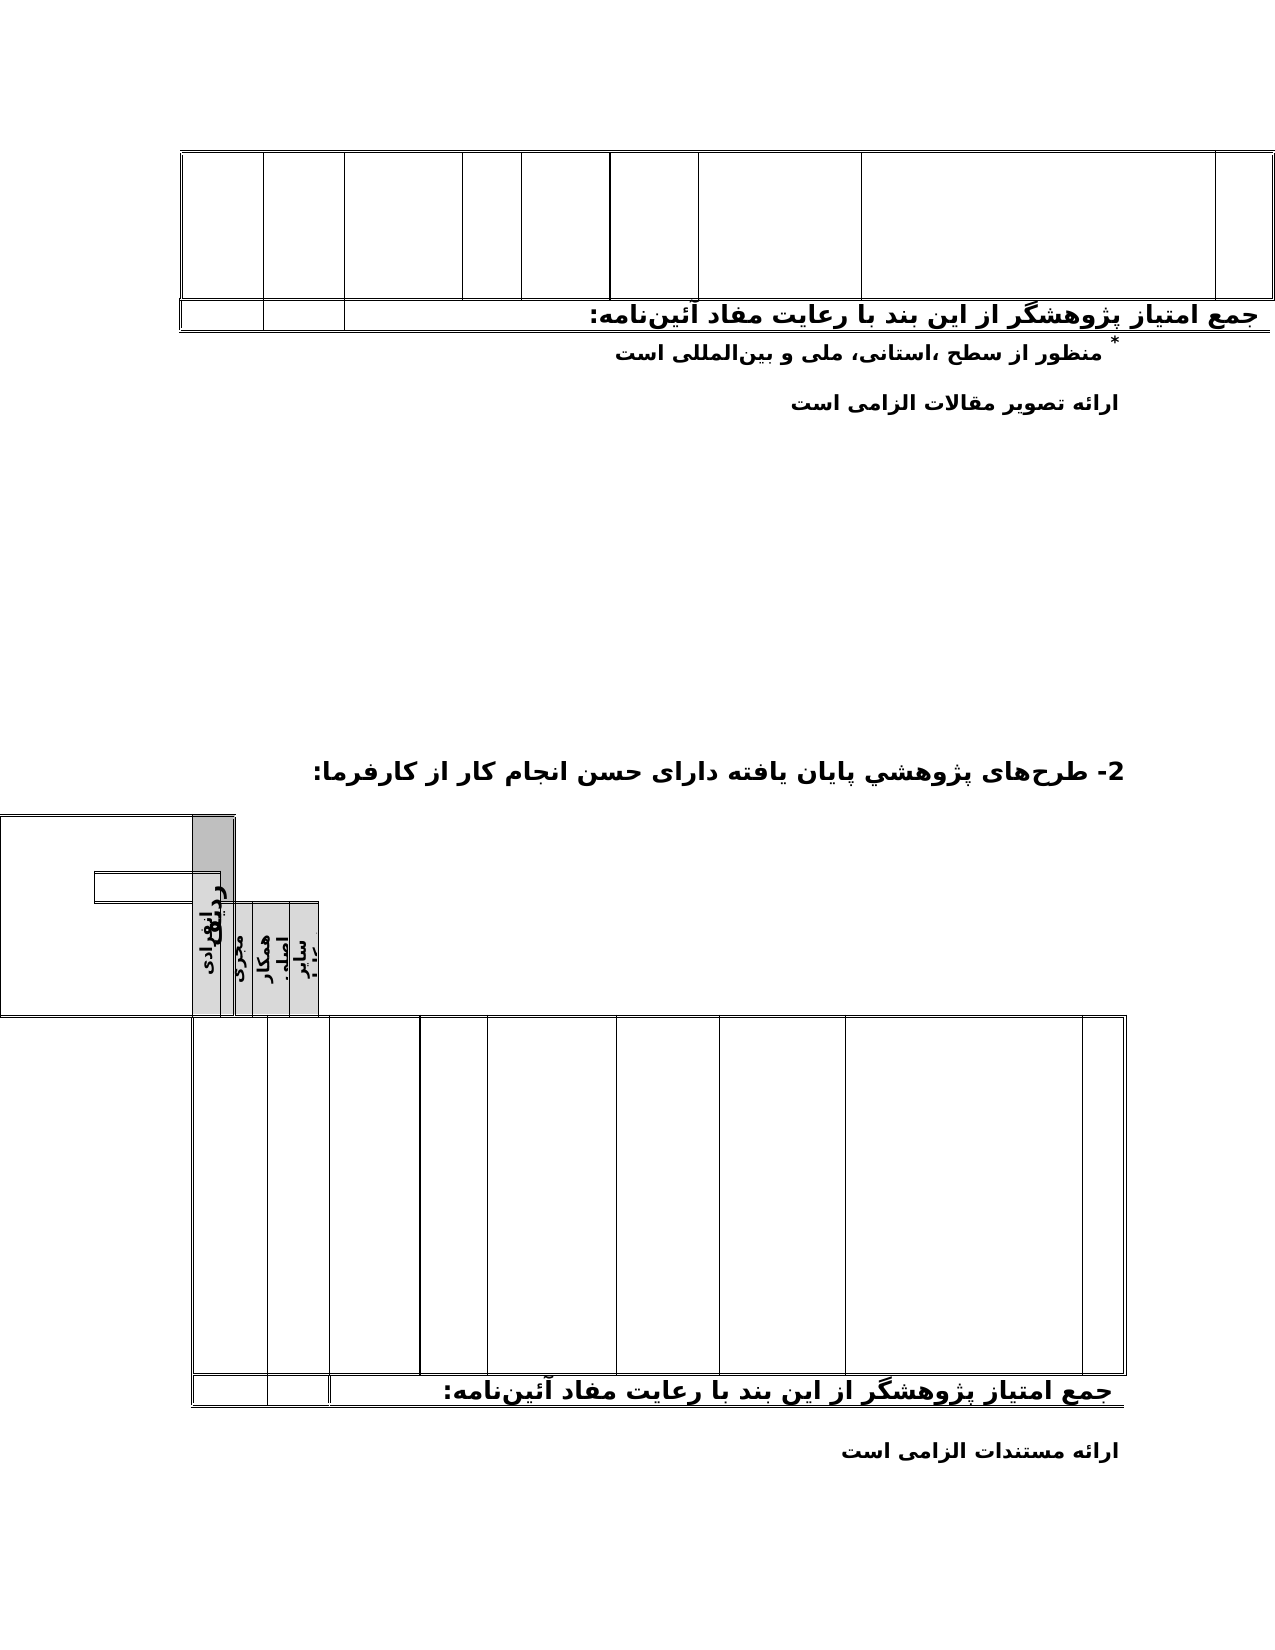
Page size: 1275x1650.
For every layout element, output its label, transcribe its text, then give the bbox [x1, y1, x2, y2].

table_cell [611, 153, 698, 297]
table_cell [421, 1018, 487, 1373]
table_cell [522, 153, 609, 297]
table_cell [192, 1373, 267, 1405]
table_cell [699, 153, 861, 297]
table_cell [264, 301, 344, 330]
table_cell [268, 1376, 329, 1405]
table_cell [846, 1018, 1082, 1373]
text ارائه تصویر مقالات الزامی است [192, 391, 1125, 415]
table_cell [1216, 151, 1274, 297]
table_cell [488, 1018, 616, 1373]
table_cell [1083, 1018, 1123, 1373]
table_cell جمع امتياز پژوهشگر از اين بند با رعايت مفاد آئين‌نامه: [329, 1376, 1124, 1405]
table_cell [720, 1018, 845, 1373]
table_cell [617, 1018, 719, 1373]
table_cell [181, 301, 263, 330]
table_cell همکار اصلی [253, 904, 289, 1014]
table_cell [264, 153, 344, 297]
table_cell [345, 153, 462, 297]
table_cell [463, 153, 521, 297]
text 2- طرح‌های پژوهشي پايان يافته دارای حسن انجام کار از کارفرما: [192, 757, 1125, 786]
table_cell انفرادی [193, 874, 220, 1014]
table_cell [182, 153, 263, 297]
table_cell [194, 1018, 267, 1373]
table_cell مجری [236, 904, 252, 1014]
table_cell جمع امتياز پژوهشگر از اين بند با رعايت مفاد آئين‌نامه: [345, 301, 1270, 330]
table_header رديف [193, 815, 235, 901]
table_cell [330, 1018, 419, 1373]
table_cell [862, 153, 1215, 297]
text ارائه مستندات الزامی است [192, 1439, 1125, 1463]
text * منظور از سطح ،استانی، ملی و بین‌المللی است [192, 333, 1125, 367]
table_cell سایر همکاران [290, 904, 318, 1014]
table_cell [268, 1018, 329, 1373]
